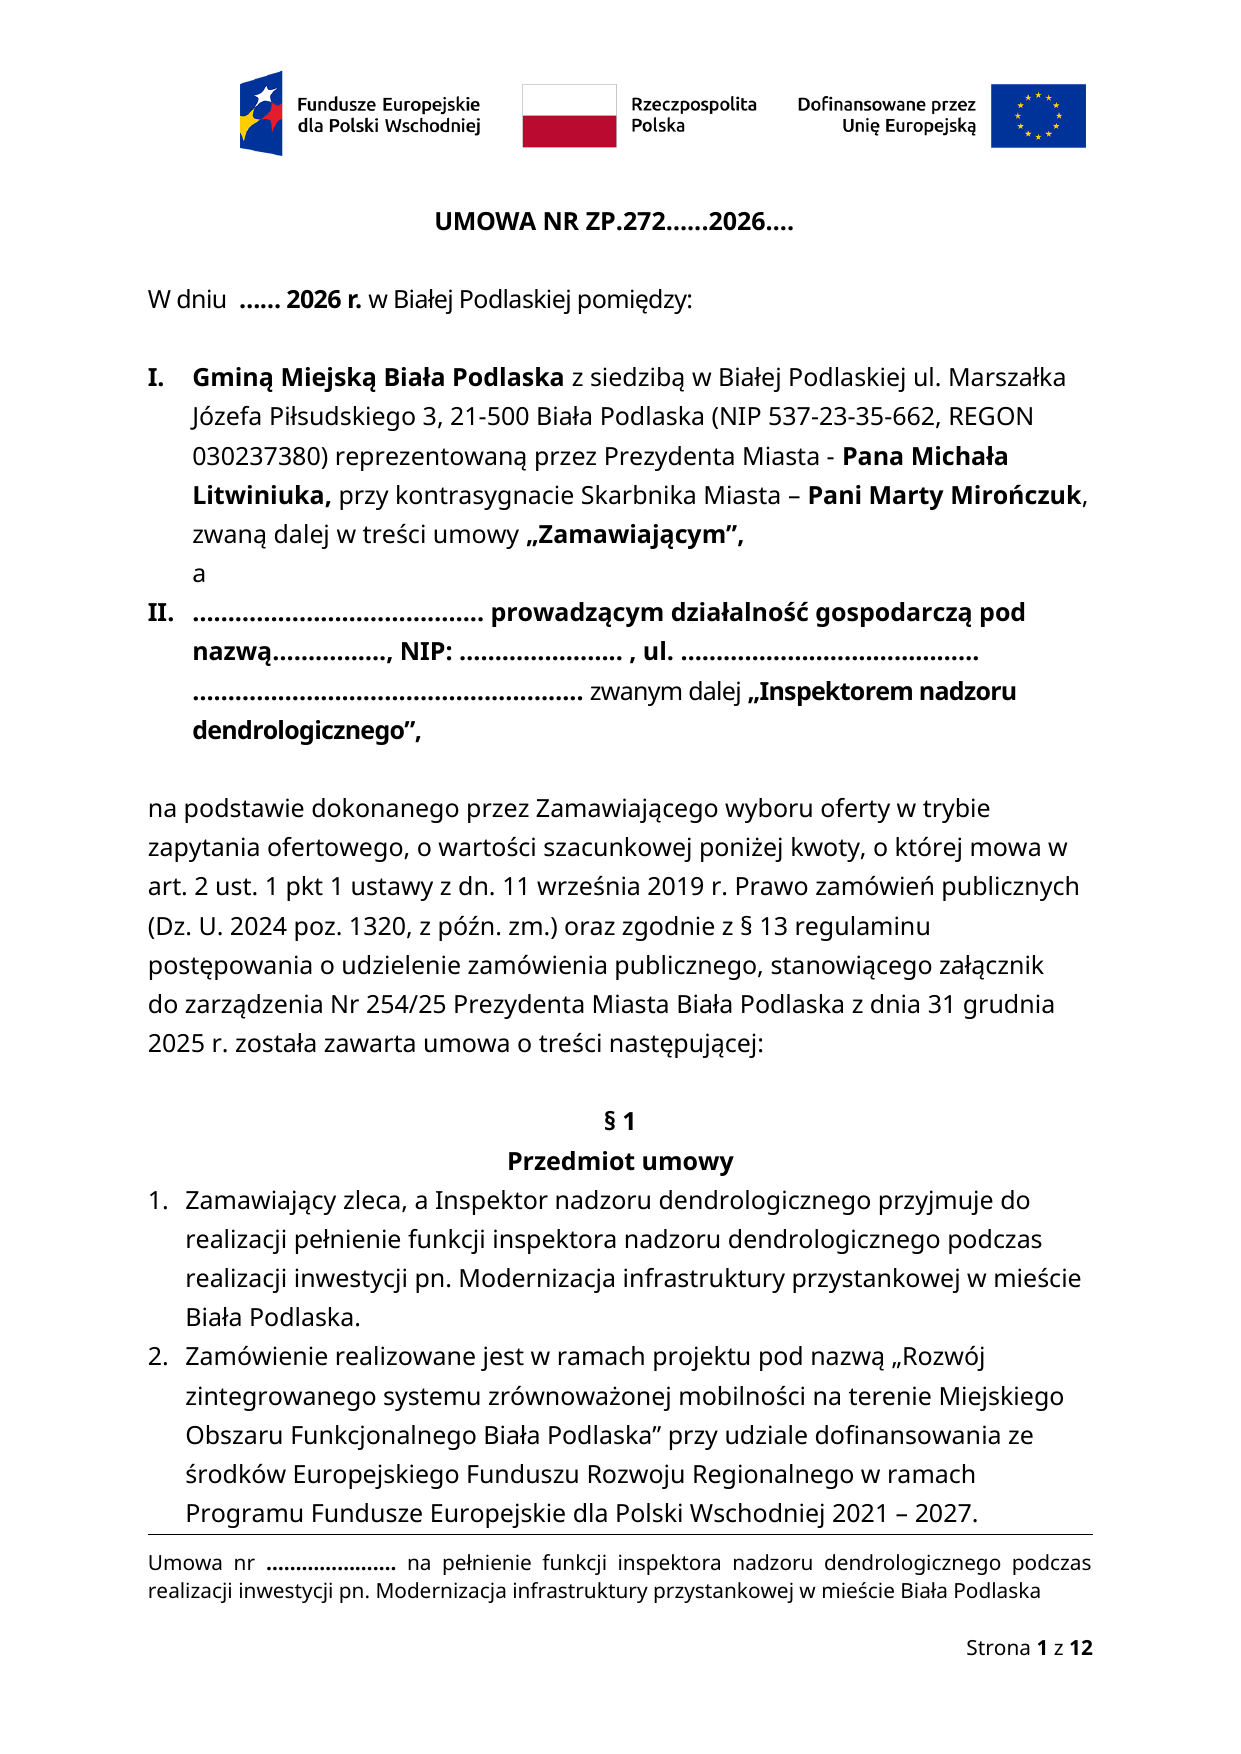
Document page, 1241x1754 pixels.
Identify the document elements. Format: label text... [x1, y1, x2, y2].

picture [217, 59, 1108, 167]
list Gminą Miejską Biała Podlaska z siedzibą w Białej Podlaskiej ul. Marszałka Józefa Piłsudskiego 3, 21-500 Biała Podlaska (NIP 537-23-35-662, REGON 030237380) reprezentowaną przez Prezydenta Miasta - Pana Michała Litwiniuka, przy kontrasygnacie Skarbnika Miasta – Pani Marty Mirończuk, zwaną dalej w treści umowy „Zamawiającym”, [148, 360, 1093, 551]
list Zamawiający zleca, a Inspektor nadzoru dendrologicznego przyjmuje do realizacji pełnienie funkcji inspektora nadzoru dendrologicznego podczas realizacji inwestycji pn. Modernizacja infrastruktury przystankowej w mieście Biała Podlaska. [148, 1182, 1093, 1334]
text Przedmiot umowy [148, 1143, 1093, 1177]
text § 1 [148, 1104, 1093, 1138]
text UMOWA NR ZP.272…...2026…. [148, 203, 1081, 237]
text W dniu …… 2026 r. w Białej Podlaskiej pomiędzy: [148, 282, 1093, 316]
list Zamówienie realizowane jest w ramach projektu pod nazwą „Rozwój zintegrowanego systemu zrównoważonej mobilności na terenie Miejskiego Obszaru Funkcjonalnego Biała Podlaska” przy udziale dofinansowania ze środków Europejskiego Funduszu Rozwoju Regionalnego w ramach Programu Fundusze Europejskie dla Polski Wschodniej 2021 – 2027. [148, 1339, 1093, 1530]
text a [148, 556, 1093, 590]
text na podstawie dokonanego przez Zamawiającego wyboru oferty w trybie zapytania ofertowego, o wartości szacunkowej poniżej kwoty, o której mowa w art. 2 ust. 1 pkt 1 ustawy z dn. 11 września 2019 r. Prawo zamówień publicznych (Dz. U. 2024 poz. 1320, z późn. zm.) oraz zgodnie z § 13 regulaminu postępowania o udzielenie zamówienia publicznego, stanowiącego załącznik do zarządzenia Nr 254/25 Prezydenta Miasta Biała Podlaska z dnia 31 grudnia 2025 r. została zawarta umowa o treści następującej: [148, 791, 1081, 1060]
list ………………………………….. prowadzącym działalność gospodarczą pod nazwą……………., NIP: ………………….. , ul. …………………………………… ………………………………………..…….. zwanym dalej „Inspektorem nadzoru dendrologicznego”, [148, 595, 1093, 746]
